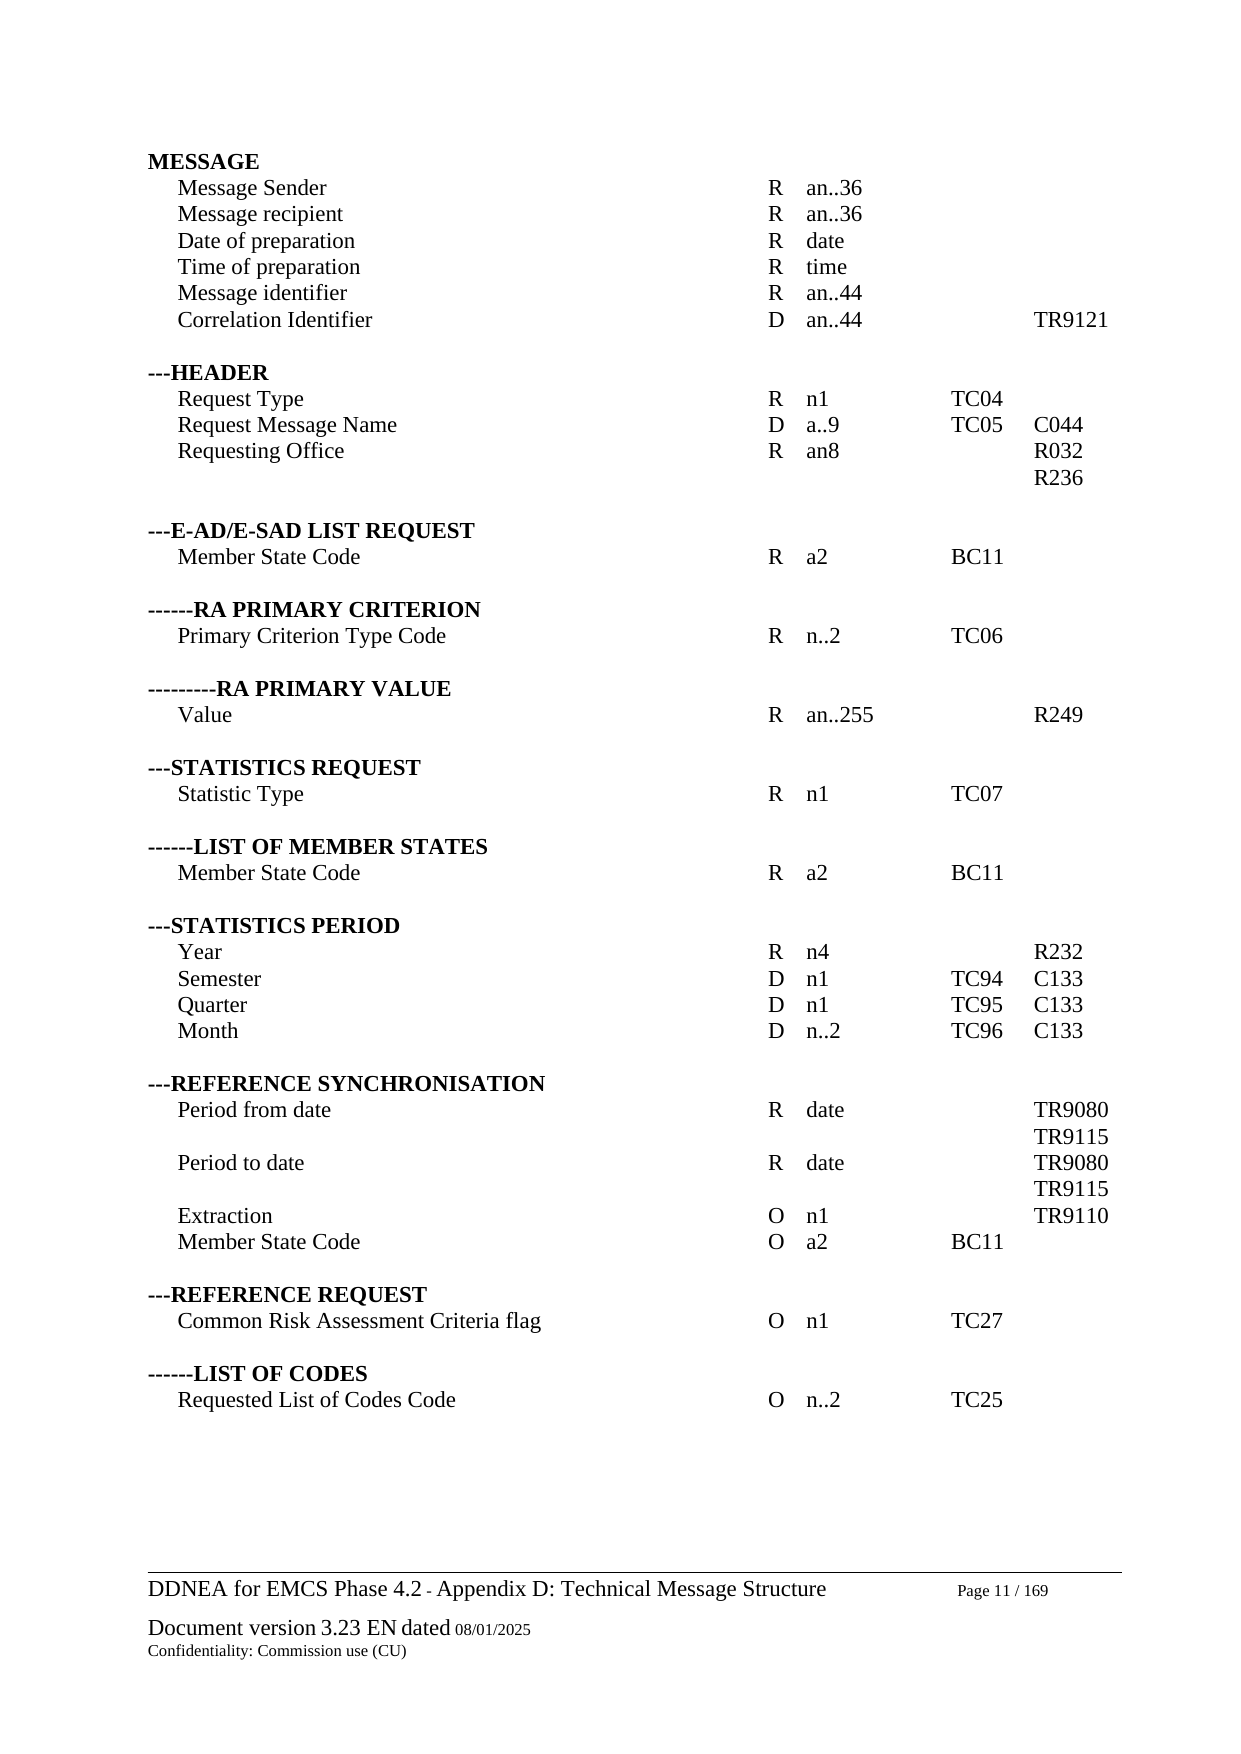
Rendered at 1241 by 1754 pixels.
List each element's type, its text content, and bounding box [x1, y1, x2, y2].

text TR9115 [148, 1176, 1122, 1202]
text ---------RA PRIMARY VALUE [148, 675, 1122, 701]
text Requested List of Codes Code O n..2 TC25 [148, 1386, 1122, 1413]
text Correlation Identifier D an..44 TR9121 [148, 306, 1122, 332]
text Message identifier R an..44 [148, 279, 1122, 306]
text ---STATISTICS PERIOD [148, 912, 1122, 938]
text Quarter D n1 TC95 C133 [148, 991, 1122, 1017]
text Member State Code O a2 BC11 [148, 1228, 1122, 1254]
text Message Sender R an..36 [148, 174, 1122, 200]
text Extraction O n1 TR9110 [148, 1202, 1122, 1228]
text Common Risk Assessment Criteria flag O n1 TC27 [148, 1307, 1122, 1334]
text Month D n..2 TC96 C133 [148, 1017, 1122, 1044]
text ---HEADER [148, 358, 1122, 385]
text Year R n4 R232 [148, 938, 1122, 965]
text Member State Code R a2 BC11 [148, 543, 1122, 569]
text Member State Code R a2 BC11 [148, 859, 1122, 886]
text MESSAGE [148, 148, 1122, 174]
text ---REFERENCE REQUEST [148, 1281, 1122, 1307]
text ---REFERENCE SYNCHRONISATION [148, 1070, 1122, 1096]
text TR9115 [148, 1123, 1122, 1149]
text ------RA PRIMARY CRITERION [148, 596, 1122, 622]
text ------LIST OF CODES [148, 1360, 1122, 1386]
text Date of preparation R date [148, 227, 1122, 253]
text ------LIST OF MEMBER STATES [148, 833, 1122, 859]
text Statistic Type R n1 TC07 [148, 780, 1122, 807]
text Value R an..255 R249 [148, 701, 1122, 727]
text Request Type R n1 TC04 [148, 385, 1122, 411]
text Time of preparation R time [148, 253, 1122, 279]
text Message recipient R an..36 [148, 200, 1122, 227]
text ---E-AD/E-SAD LIST REQUEST [148, 517, 1122, 543]
text ---STATISTICS REQUEST [148, 754, 1122, 780]
text Period from date R date TR9080 [148, 1096, 1122, 1123]
text Requesting Office R an8 R032 [148, 438, 1122, 464]
text R236 [148, 464, 1122, 490]
text Primary Criterion Type Code R n..2 TC06 [148, 622, 1122, 648]
text Period to date R date TR9080 [148, 1149, 1122, 1176]
text Semester D n1 TC94 C133 [148, 965, 1122, 991]
text Request Message Name D a..9 TC05 C044 [148, 411, 1122, 438]
